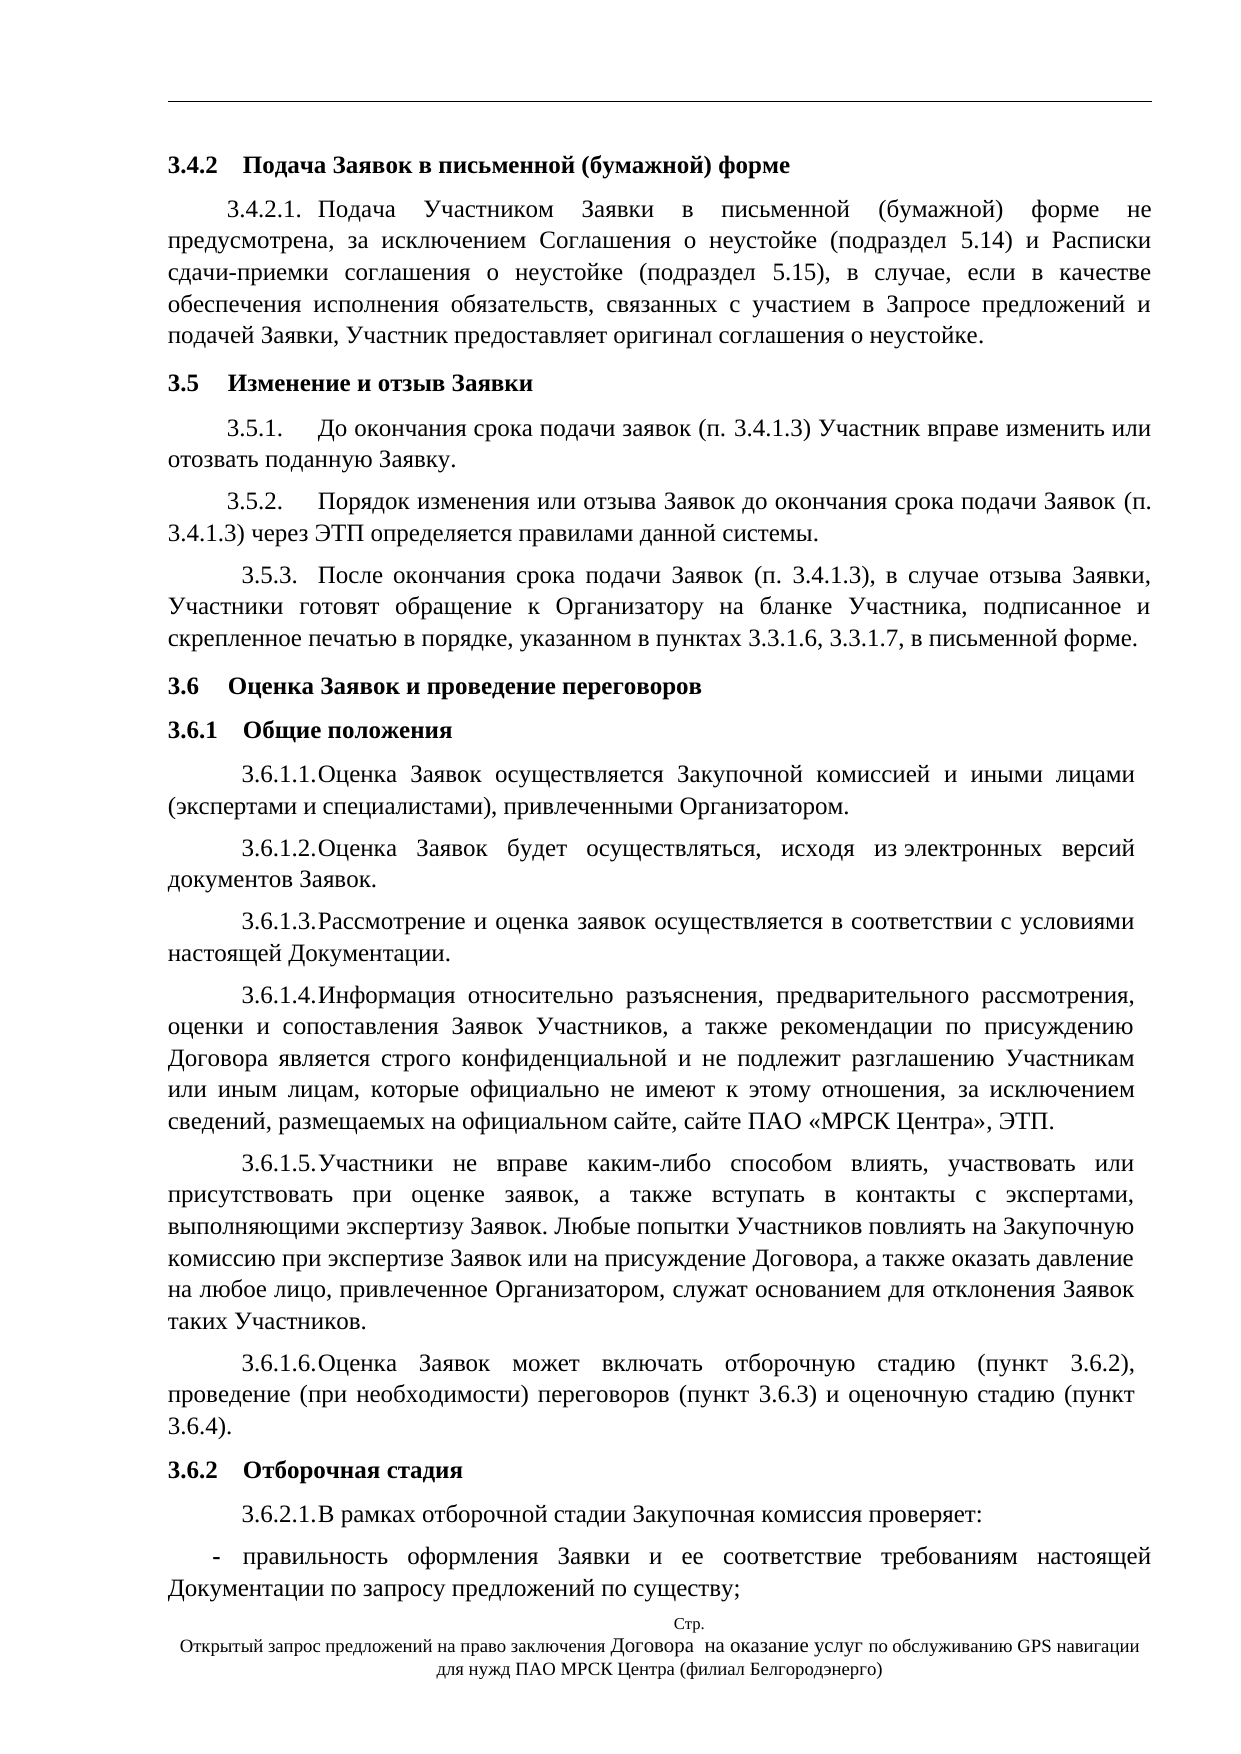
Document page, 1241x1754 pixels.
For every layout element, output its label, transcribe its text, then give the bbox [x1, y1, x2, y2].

subtitle Оценка Заявок и проведение переговоров [168, 671, 1152, 700]
list Оценка Заявок будет осуществляться, исходя из электронных версий документов Заявок. [168, 833, 1135, 893]
list Рассмотрение и оценка заявок осуществляется в соответствии с условиями настоящей Документации. [168, 906, 1135, 967]
subtitle Изменение и отзыв Заявки [168, 368, 1152, 397]
subtitle Подача Заявок в письменной (бумажной) форме [168, 150, 1152, 179]
subtitle Общие положения [168, 715, 1152, 744]
list Оценка Заявок осуществляется Закупочной комиссией и иными лицами (экспертами и специалистами), привлеченными Организатором. [168, 759, 1135, 819]
subtitle Отборочная стадия [168, 1455, 1152, 1484]
list В рамках отборочной стадии Закупочная комиссия проверяет: [168, 1499, 1135, 1528]
list Участники не вправе каким-либо способом влиять, участвовать или присутствовать при оценке заявок, а также вступать в контакты с экспертами, выполняющими экспертизу Заявок. Любые попытки Участников повлиять на Закупочную комиссию при экспертизе Заявок или на присуждение Договора, а также оказать давление на любое лицо, привлеченное Организатором, служат основанием для отклонения Заявок таких Участников. [168, 1148, 1135, 1334]
list правильность оформления Заявки и ее соответствие требованиям настоящей Документации по запросу предложений по существу; [168, 1541, 1152, 1601]
list Информация относительно разъяснения, предварительного рассмотрения, оценки и сопоставления Заявок Участников, а также рекомендации по присуждению Договора является строго конфиденциальной и не подлежит разглашению Участникам или иным лицам, которые официально не имеют к этому отношения, за исключением сведений, размещаемых на официальном сайте, сайте ПАО «МРСК Центра», ЭТП. [168, 980, 1135, 1135]
